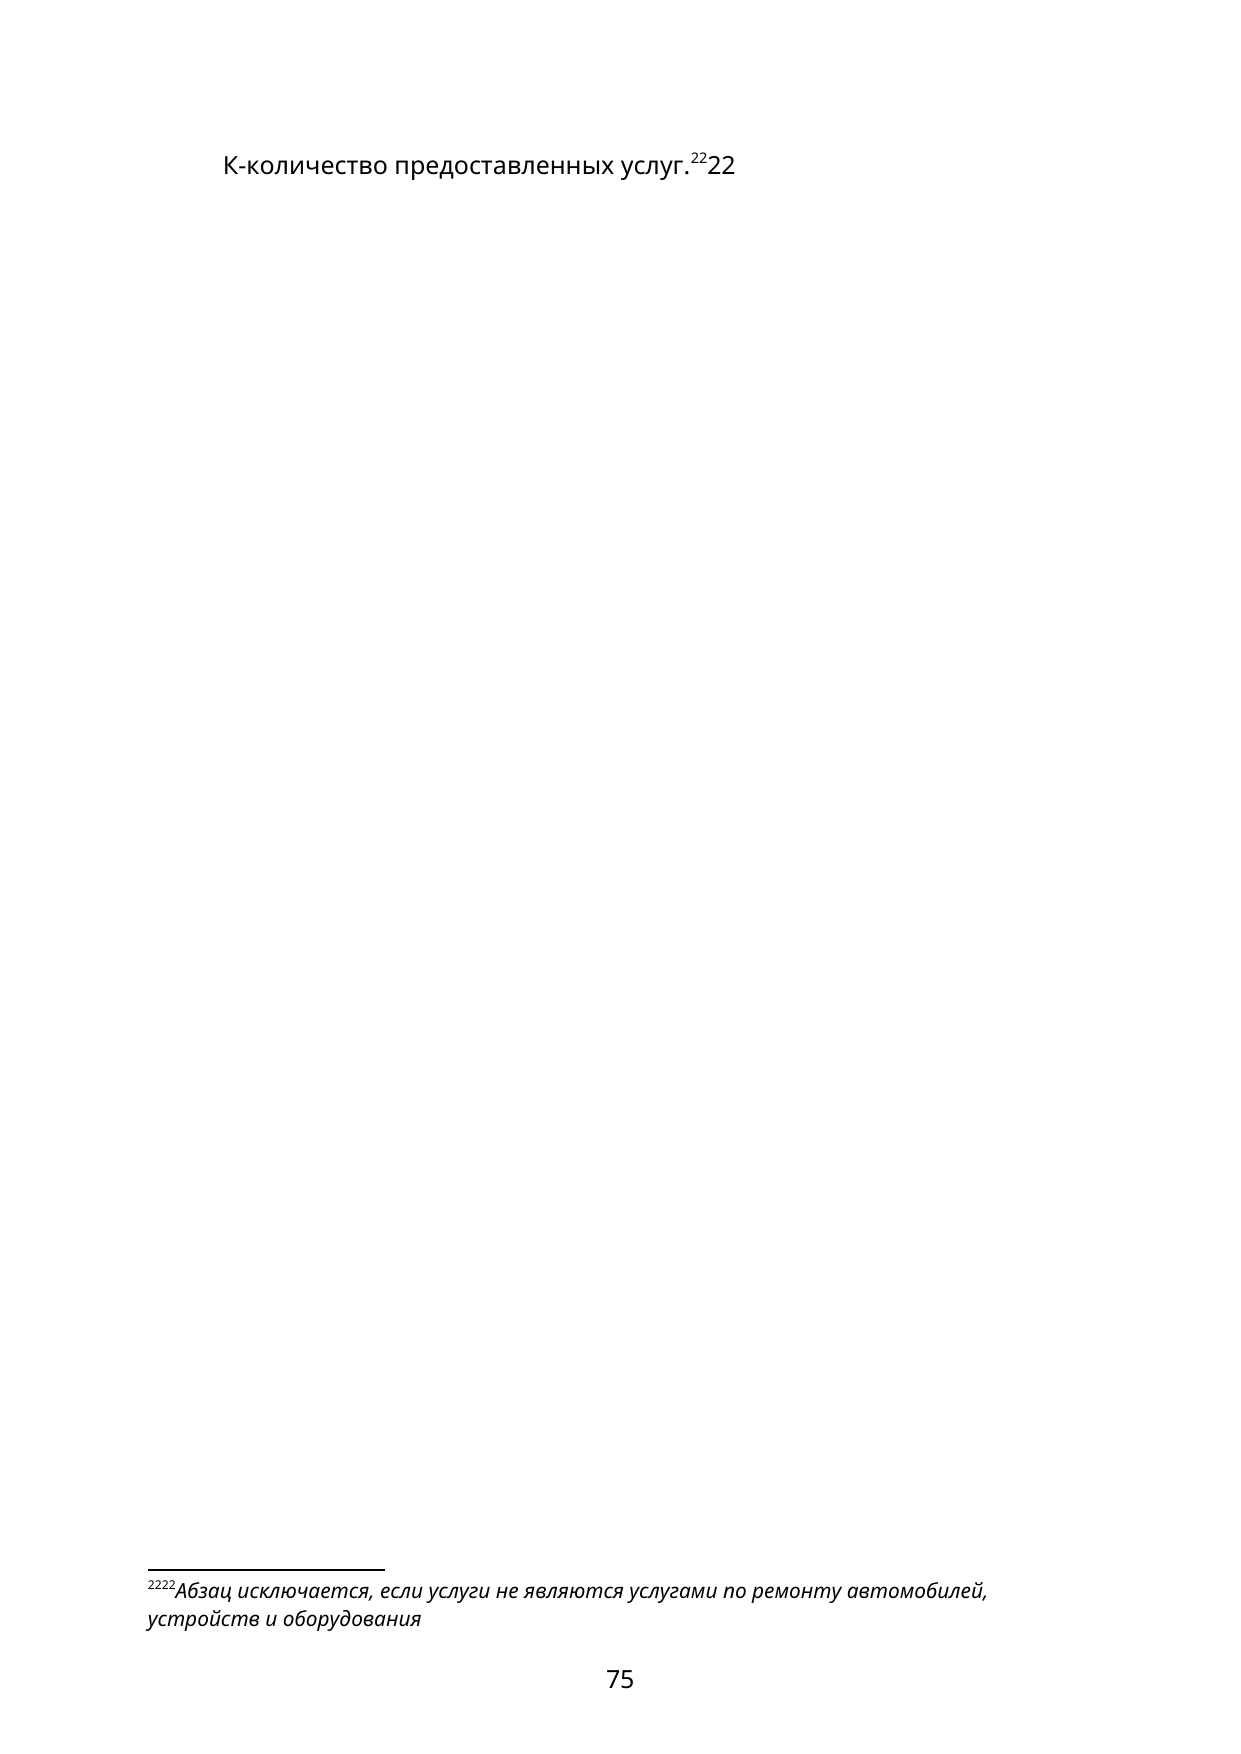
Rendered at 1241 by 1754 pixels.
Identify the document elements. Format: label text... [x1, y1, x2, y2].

text К-количество предоставленных услуг.22 [148, 148, 1092, 182]
